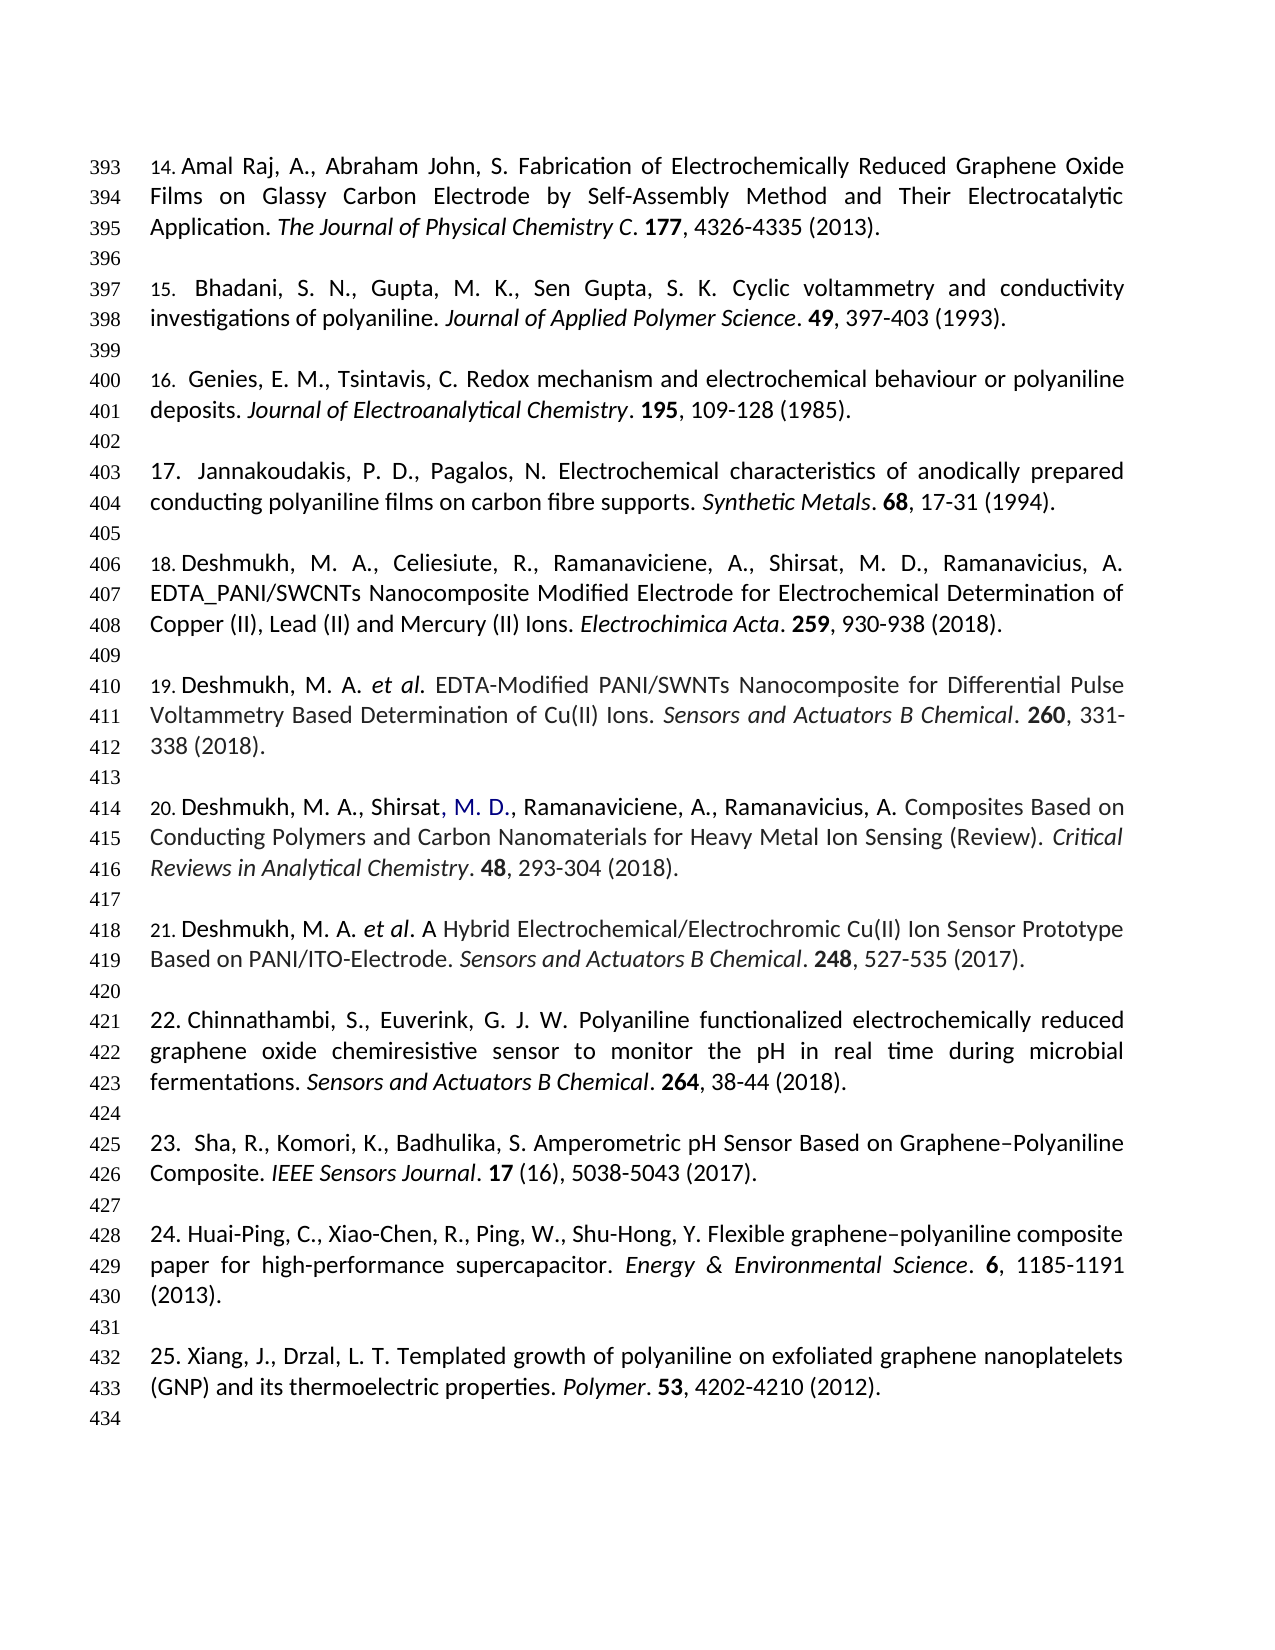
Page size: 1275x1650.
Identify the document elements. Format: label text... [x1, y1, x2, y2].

list Chinnathambi, S., Euverink, G. J. W. Polyaniline functionalized electrochemically reduced graphene oxide chemiresistive sensor to monitor the pH in real time during microbial fermentations. Sensors and Actuators B Chemical. 264, 38-44 (2018). [150, 1004, 1125, 1096]
list Amal Raj, A., Abraham John, S. Fabrication of Electrochemically Reduced Graphene Oxide Films on Glassy Carbon Electrode by Self-Assembly Method and Their Electrocatalytic Application. The Journal of Physical Chemistry C. 177, 4326-4335 (2013). [150, 150, 1125, 242]
list Deshmukh, M. A., Shirsat, M. D., Ramanaviciene, A., Ramanavicius, A. Composites Based on Conducting Polymers and Carbon Nanomaterials for Heavy Metal Ion Sensing (Review). Critical Reviews in Analytical Chemistry. 48, 293-304 (2018). [150, 791, 898, 821]
list Genies, E. M., Tsintavis, C. Redox mechanism and electrochemical behaviour or polyaniline deposits. Journal of Electroanalytical Chemistry. 195, 109-128 (1985). [150, 364, 1125, 425]
list Deshmukh, M. A. et al. A Hybrid Electrochemical/Electrochromic Cu(II) Ion Sensor Prototype Based on PANI/ITO-Electrode. Sensors and Actuators B Chemical. 248, 527-535 (2017). [150, 913, 1125, 974]
list Deshmukh, M. A. et al. EDTA-Modified PANI/SWNTs Nanocomposite for Differential Pulse Voltammetry Based Determination of Cu(II) Ions. Sensors and Actuators B Chemical. 260, 331-338 (2018). [266, 699, 1125, 760]
list Deshmukh, M. A., Shirsat, M. D., Ramanaviciene, A., Ramanavicius, A. Composites Based on Conducting Polymers and Carbon Nanomaterials for Heavy Metal Ion Sensing (Review). Critical Reviews in Analytical Chemistry. 48, 293-304 (2018). [679, 821, 1125, 882]
list Xiang, J., Drzal, L. T. Templated growth of polyaniline on exfoliated graphene nanoplatelets (GNP) and its thermoelectric properties. Polymer. 53, 4202-4210 (2012). [150, 1340, 1125, 1401]
list Jannakoudakis, P. D., Pagalos, N. Electrochemical characteristics of anodically prepared conducting polyaniline films on carbon fibre supports. Synthetic Metals. 68, 17-31 (1994). [150, 455, 1125, 516]
list Bhadani, S. N., Gupta, M. K., Sen Gupta, S. K. Cyclic voltammetry and conductivity investigations of polyaniline. Journal of Applied Polymer Science. 49, 397-403 (1993). [150, 272, 1125, 333]
list Deshmukh, M. A., Celiesiute, R., Ramanaviciene, A., Shirsat, M. D., Ramanavicius, A. EDTA_PANI/SWCNTs Nanocomposite Modified Electrode for Electrochemical Determination of Copper (II), Lead (II) and Mercury (II) Ions. Electrochimica Acta. 259, 930-938 (2018). [150, 547, 1125, 638]
list Huai-Ping, C., Xiao-Chen, R., Ping, W., Shu-Hong, Y. Flexible graphene–polyaniline composite paper for high-performance supercapacitor. Energy & Environmental Science. 6, 1185-1191 (2013). [150, 1218, 1125, 1310]
list Sha, R., Komori, K., Badhulika, S. Amperometric pH Sensor Based on Graphene–Polyaniline Composite. IEEE Sensors Journal. 17 (16), 5038-5043 (2017). [150, 1127, 1125, 1188]
